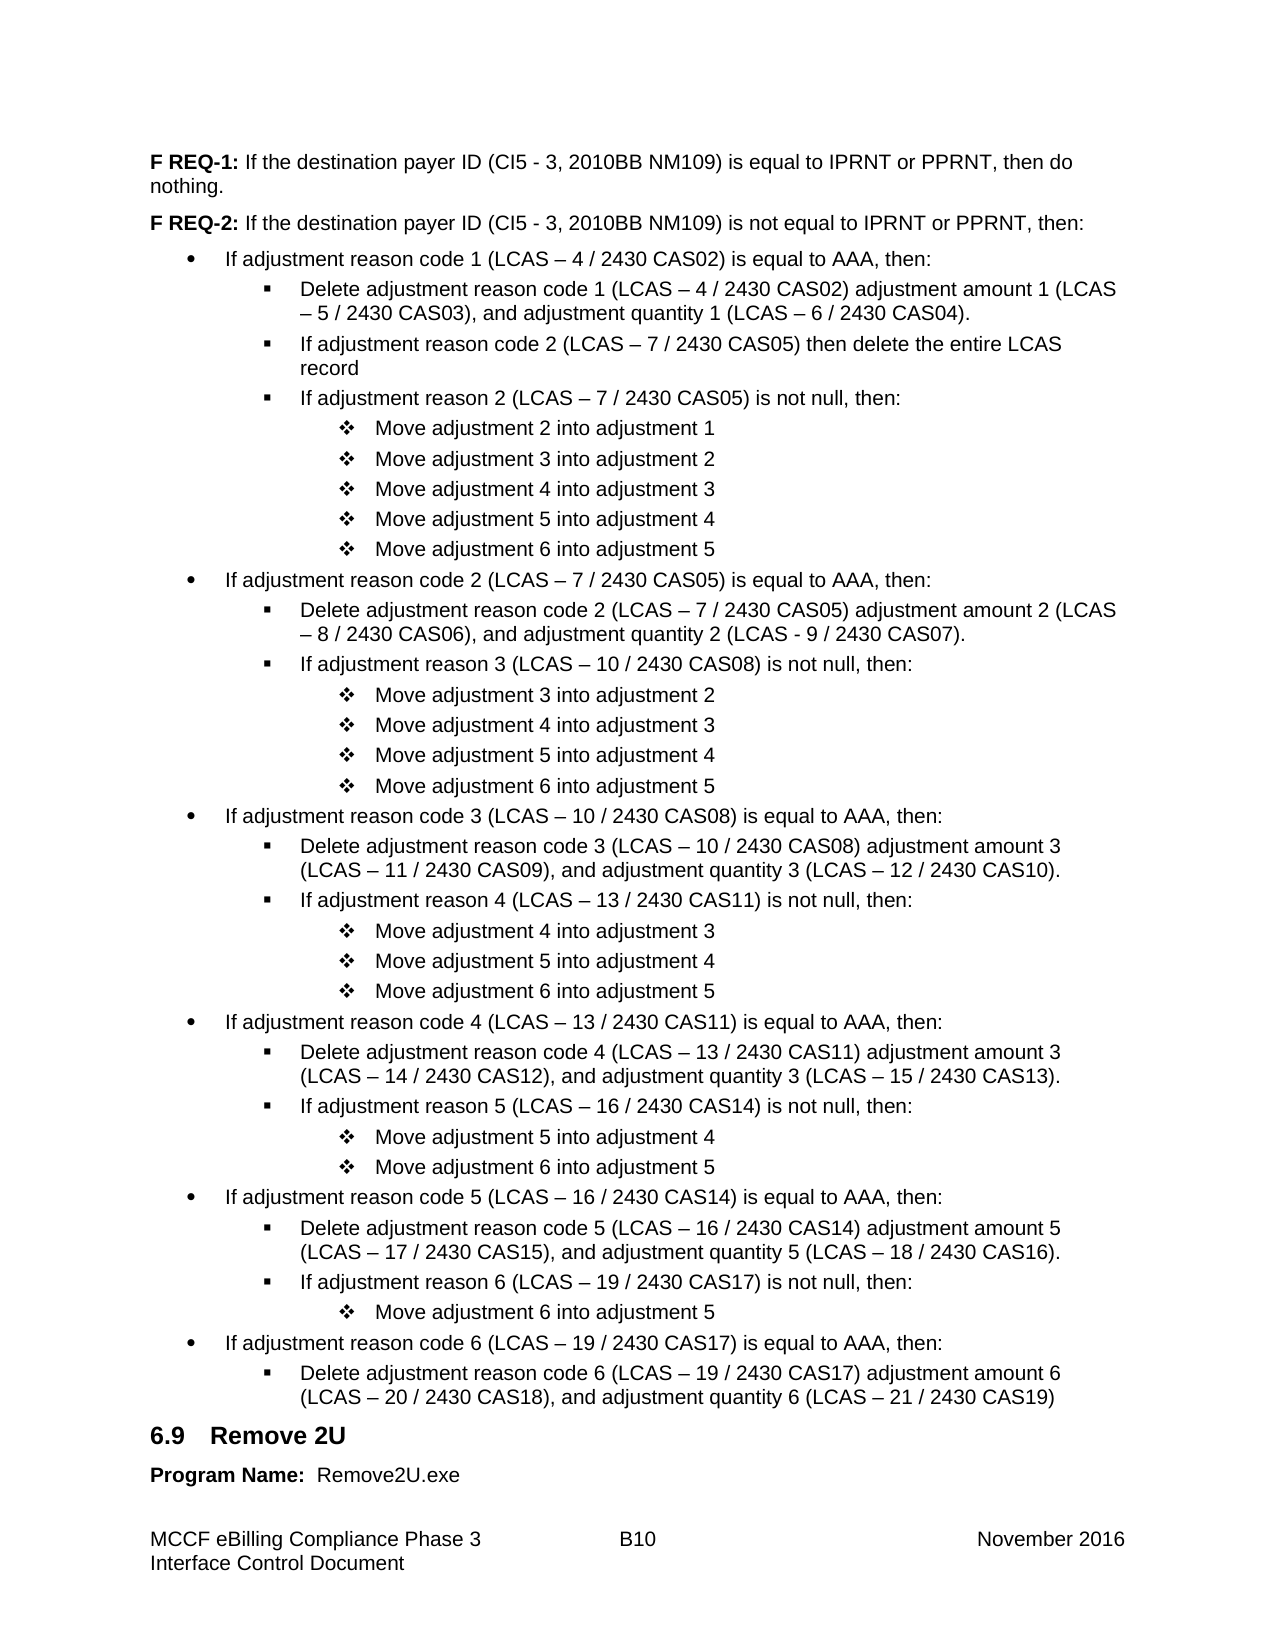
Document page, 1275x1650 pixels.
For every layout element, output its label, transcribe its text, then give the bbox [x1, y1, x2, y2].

text If adjustment reason 3 (LCAS – 10 / 2430 CAS08) is not null, then: [262, 652, 1125, 676]
list Move adjustment 5 into adjustment 4 [337, 949, 1125, 973]
text If adjustment reason code 1 (LCAS – 4 / 2430 CAS02) is equal to AAA, then: [187, 247, 1125, 271]
text Delete adjustment reason code 6 (LCAS – 19 / 2430 CAS17) adjustment amount 6 (LCAS – 20 / 2430 CAS18), and adjustment quantity 6 (LCAS – 21 / 2430 CAS19) [262, 1361, 1125, 1409]
list Move adjustment 6 into adjustment 5 [337, 537, 1125, 561]
list Move adjustment 6 into adjustment 5 [337, 1300, 1125, 1324]
text If adjustment reason code 2 (LCAS – 7 / 2430 CAS05) is equal to AAA, then: [187, 568, 1125, 592]
text If adjustment reason code 2 (LCAS – 7 / 2430 CAS05) then delete the entire LCAS record [262, 331, 1125, 379]
list Move adjustment 4 into adjustment 3 [337, 477, 1125, 501]
text Delete adjustment reason code 1 (LCAS – 4 / 2430 CAS02) adjustment amount 1 (LCAS – 5 / 2430 CAS03), and adjustment quantity 1 (LCAS – 6 / 2430 CAS04). [262, 277, 1125, 325]
list Move adjustment 6 into adjustment 5 [337, 1155, 1125, 1179]
text If adjustment reason 4 (LCAS – 13 / 2430 CAS11) is not null, then: [262, 888, 1125, 912]
list Move adjustment 4 into adjustment 3 [337, 713, 1125, 737]
text F REQ-2: If the destination payer ID (CI5 - 3, 2010BB NM109) is not equal to IPRNT or PPRNT, then: [150, 210, 1125, 234]
text If adjustment reason 5 (LCAS – 16 / 2430 CAS14) is not null, then: [262, 1094, 1125, 1118]
list Move adjustment 5 into adjustment 4 [337, 507, 1125, 531]
text If adjustment reason code 4 (LCAS – 13 / 2430 CAS11) is equal to AAA, then: [187, 1009, 1125, 1034]
list Move adjustment 5 into adjustment 4 [337, 1124, 1125, 1148]
text Delete adjustment reason code 4 (LCAS – 13 / 2430 CAS11) adjustment amount 3 (LCAS – 14 / 2430 CAS12), and adjustment quantity 3 (LCAS – 15 / 2430 CAS13). [262, 1040, 1125, 1088]
text Delete adjustment reason code 3 (LCAS – 10 / 2430 CAS08) adjustment amount 3 (LCAS – 11 / 2430 CAS09), and adjustment quantity 3 (LCAS – 12 / 2430 CAS10). [262, 834, 1125, 882]
text Delete adjustment reason code 5 (LCAS – 16 / 2430 CAS14) adjustment amount 5 (LCAS – 17 / 2430 CAS15), and adjustment quantity 5 (LCAS – 18 / 2430 CAS16). [262, 1215, 1125, 1263]
list Move adjustment 6 into adjustment 5 [337, 979, 1125, 1003]
text Program Name: Remove2U.exe [150, 1462, 1125, 1486]
text If adjustment reason code 6 (LCAS – 19 / 2430 CAS17) is equal to AAA, then: [187, 1330, 1125, 1354]
list Move adjustment 2 into adjustment 1 [337, 416, 1125, 440]
list Move adjustment 5 into adjustment 4 [337, 743, 1125, 767]
list Move adjustment 6 into adjustment 5 [337, 773, 1125, 797]
text If adjustment reason code 5 (LCAS – 16 / 2430 CAS14) is equal to AAA, then: [187, 1185, 1125, 1209]
text Delete adjustment reason code 2 (LCAS – 7 / 2430 CAS05) adjustment amount 2 (LCAS – 8 / 2430 CAS06), and adjustment quantity 2 (LCAS - 9 / 2430 CAS07). [262, 598, 1125, 646]
list Move adjustment 3 into adjustment 2 [337, 446, 1125, 470]
text If adjustment reason code 3 (LCAS – 10 / 2430 CAS08) is equal to AAA, then: [187, 804, 1125, 828]
text F REQ-1: If the destination payer ID (CI5 - 3, 2010BB NM109) is equal to IPRNT or PPRNT, then do nothing. [150, 150, 1125, 198]
subtitle Remove 2U [150, 1421, 1125, 1450]
list Move adjustment 3 into adjustment 2 [337, 682, 1125, 707]
text If adjustment reason 2 (LCAS – 7 / 2430 CAS05) is not null, then: [262, 386, 1125, 410]
text If adjustment reason 6 (LCAS – 19 / 2430 CAS17) is not null, then: [262, 1270, 1125, 1294]
list Move adjustment 4 into adjustment 3 [337, 919, 1125, 943]
